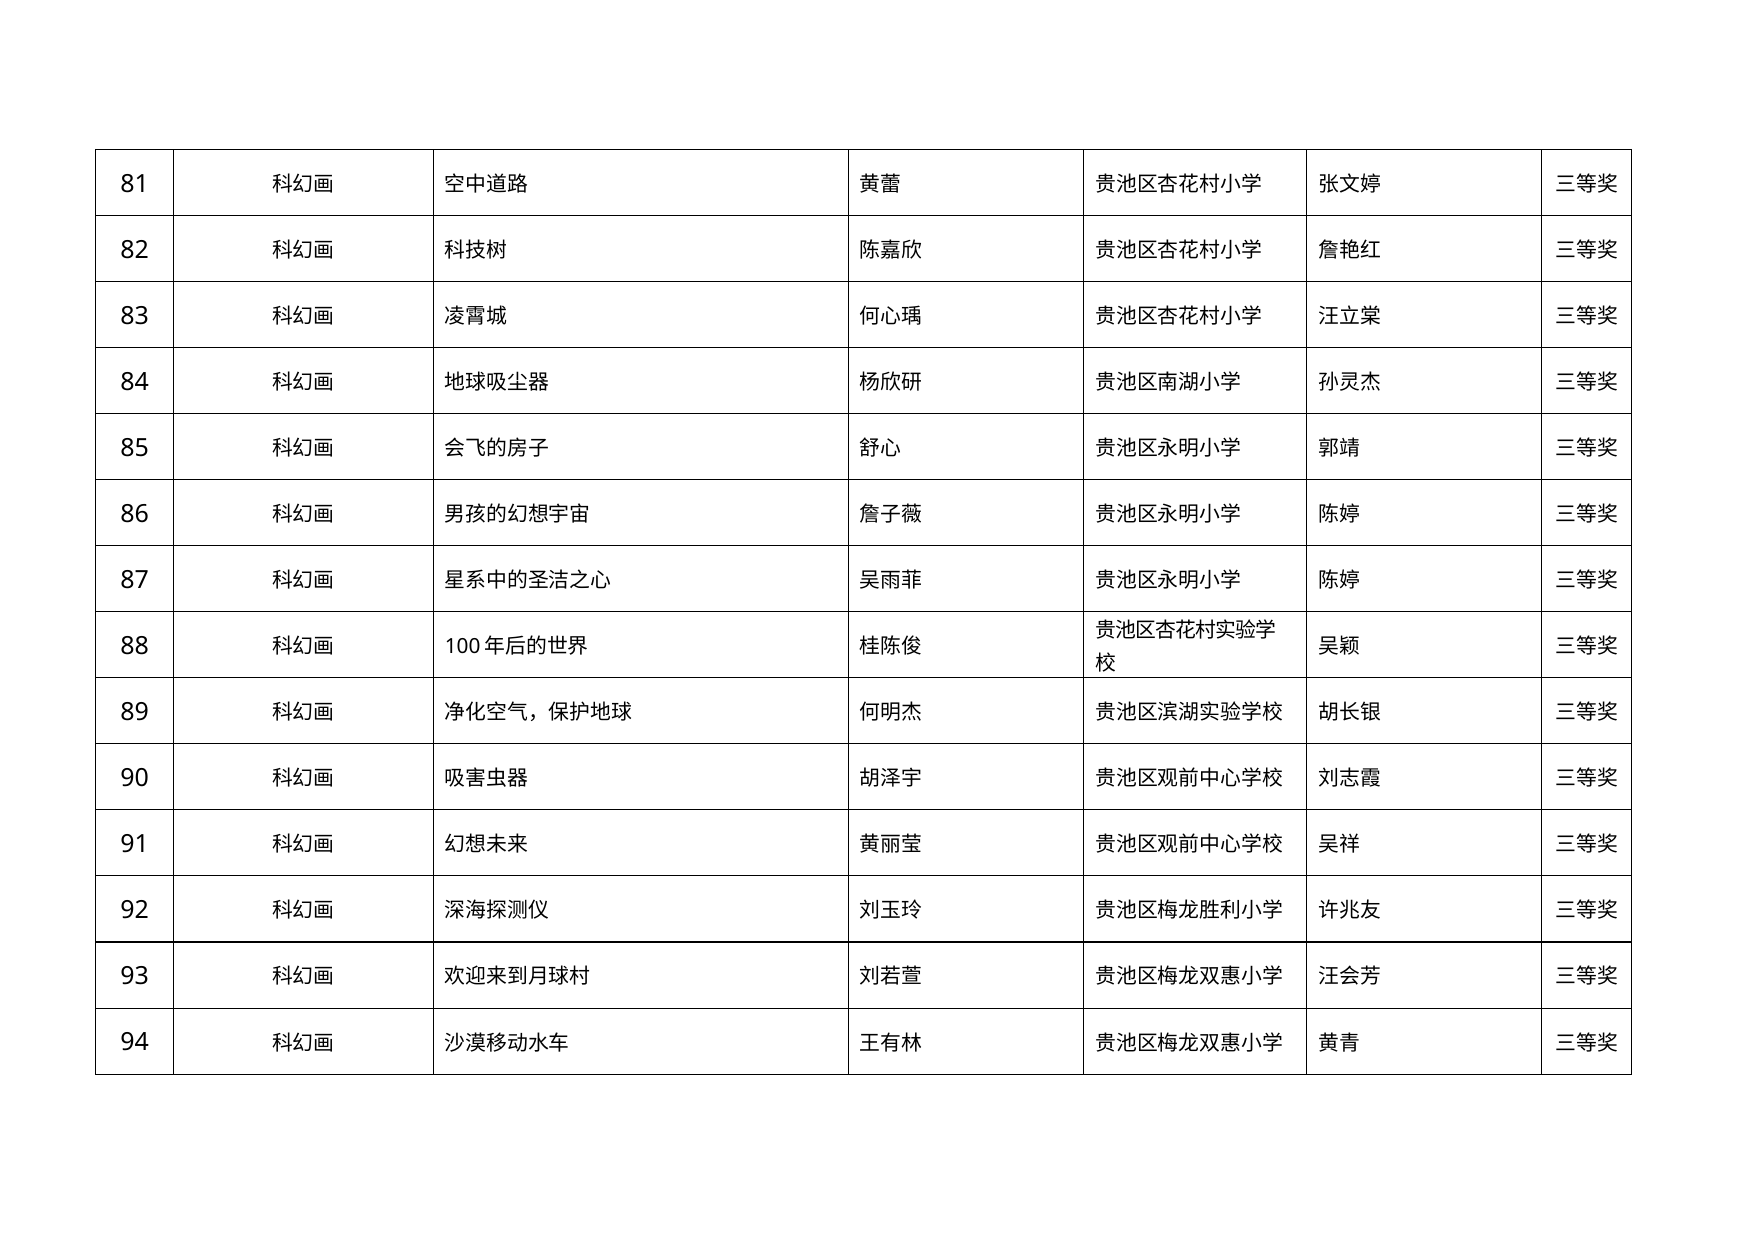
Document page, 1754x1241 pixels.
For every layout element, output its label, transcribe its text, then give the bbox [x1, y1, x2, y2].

table_cell 科幻画 [174, 480, 433, 545]
table_cell 刘志霞 [1307, 744, 1541, 809]
table_cell 科幻画 [174, 943, 433, 1007]
table_cell 黄丽莹 [849, 810, 1083, 875]
table_cell 87 [96, 546, 173, 611]
table_cell 星系中的圣洁之心 [434, 546, 848, 611]
table_cell 会飞的房子 [434, 414, 848, 479]
table_cell 空中道路 [434, 150, 848, 215]
table_cell 贵池区杏花村实验学校 [1084, 612, 1306, 677]
table_cell 詹子薇 [849, 480, 1083, 545]
table_cell 吸害虫器 [434, 744, 848, 809]
table_cell 科幻画 [174, 876, 433, 941]
table_cell 83 [96, 282, 173, 347]
table_cell 贵池区南湖小学 [1084, 348, 1306, 413]
table_cell 85 [96, 414, 173, 479]
table_cell 三等奖 [1542, 348, 1631, 413]
table_cell 陈婷 [1307, 546, 1541, 611]
table_cell 何明杰 [849, 678, 1083, 743]
table_cell 黄青 [1307, 1009, 1541, 1073]
table_cell 三等奖 [1542, 414, 1631, 479]
table_cell 舒心 [849, 414, 1083, 479]
table_cell 100年后的世界 [434, 612, 848, 677]
table_cell 净化空气，保护地球 [434, 678, 848, 743]
table_cell 科幻画 [174, 546, 433, 611]
table_cell 杨欣研 [849, 348, 1083, 413]
table_cell 贵池区永明小学 [1084, 414, 1306, 479]
table_cell 许兆友 [1307, 876, 1541, 941]
table_cell 三等奖 [1542, 876, 1631, 941]
table_cell 88 [96, 612, 173, 677]
table_cell 男孩的幻想宇宙 [434, 480, 848, 545]
table_cell 孙灵杰 [1307, 348, 1541, 413]
table_cell 86 [96, 480, 173, 545]
table_cell 王有林 [849, 1009, 1083, 1073]
table_cell 三等奖 [1542, 1009, 1631, 1073]
table_cell 贵池区永明小学 [1084, 480, 1306, 545]
table_cell 93 [96, 943, 173, 1007]
table_cell 何心瑀 [849, 282, 1083, 347]
table_cell 沙漠移动水车 [434, 1009, 848, 1073]
table_cell 贵池区梅龙双惠小学 [1084, 943, 1306, 1007]
table_cell 科幻画 [174, 744, 433, 809]
table_cell 三等奖 [1542, 480, 1631, 545]
table_cell 科幻画 [174, 414, 433, 479]
table_cell 94 [96, 1009, 173, 1073]
table_cell 三等奖 [1542, 943, 1631, 1007]
table_cell 贵池区梅龙双惠小学 [1084, 1009, 1306, 1073]
table_cell 贵池区梅龙胜利小学 [1084, 876, 1306, 941]
table_cell 三等奖 [1542, 282, 1631, 347]
table_cell 三等奖 [1542, 612, 1631, 677]
table_cell 科幻画 [174, 150, 433, 215]
table_cell 三等奖 [1542, 546, 1631, 611]
table_cell 胡长银 [1307, 678, 1541, 743]
table_cell 胡泽宇 [849, 744, 1083, 809]
table_cell 贵池区杏花村小学 [1084, 216, 1306, 281]
table_cell 科幻画 [174, 612, 433, 677]
table_cell 82 [96, 216, 173, 281]
table_cell 刘若萱 [849, 943, 1083, 1007]
table_cell 陈婷 [1307, 480, 1541, 545]
table_cell 凌霄城 [434, 282, 848, 347]
table_cell 郭靖 [1307, 414, 1541, 479]
table_cell 陈嘉欣 [849, 216, 1083, 281]
table_cell 桂陈俊 [849, 612, 1083, 677]
table_cell 贵池区观前中心学校 [1084, 810, 1306, 875]
table_cell 地球吸尘器 [434, 348, 848, 413]
table_cell 三等奖 [1542, 744, 1631, 809]
table_cell 三等奖 [1542, 678, 1631, 743]
table_cell 90 [96, 744, 173, 809]
table_cell 欢迎来到月球村 [434, 943, 848, 1007]
table_cell 三等奖 [1542, 810, 1631, 875]
table_cell 幻想未来 [434, 810, 848, 875]
table_cell 贵池区观前中心学校 [1084, 744, 1306, 809]
table_cell 三等奖 [1542, 216, 1631, 281]
table_cell 贵池区永明小学 [1084, 546, 1306, 611]
table_cell 汪立棠 [1307, 282, 1541, 347]
table_cell 张文婷 [1307, 150, 1541, 215]
table_cell 吴雨菲 [849, 546, 1083, 611]
table_cell 贵池区杏花村小学 [1084, 150, 1306, 215]
table_cell 深海探测仪 [434, 876, 848, 941]
table_cell 84 [96, 348, 173, 413]
table_cell 91 [96, 810, 173, 875]
table_cell 詹艳红 [1307, 216, 1541, 281]
table_cell 92 [96, 876, 173, 941]
table_cell 贵池区杏花村小学 [1084, 282, 1306, 347]
table_cell 吴颖 [1307, 612, 1541, 677]
table_cell 贵池区滨湖实验学校 [1084, 678, 1306, 743]
table_cell 81 [96, 150, 173, 215]
table_cell 科幻画 [174, 1009, 433, 1073]
table_cell 科幻画 [174, 810, 433, 875]
table_cell 黄蕾 [849, 150, 1083, 215]
table_cell 89 [96, 678, 173, 743]
table_cell 科技树 [434, 216, 848, 281]
table_cell 科幻画 [174, 282, 433, 347]
table_cell 科幻画 [174, 678, 433, 743]
table_cell 科幻画 [174, 216, 433, 281]
table_cell 刘玉玲 [849, 876, 1083, 941]
table_cell 吴祥 [1307, 810, 1541, 875]
table_cell 科幻画 [174, 348, 433, 413]
table_cell 三等奖 [1542, 150, 1631, 215]
table_cell 汪会芳 [1307, 943, 1541, 1007]
